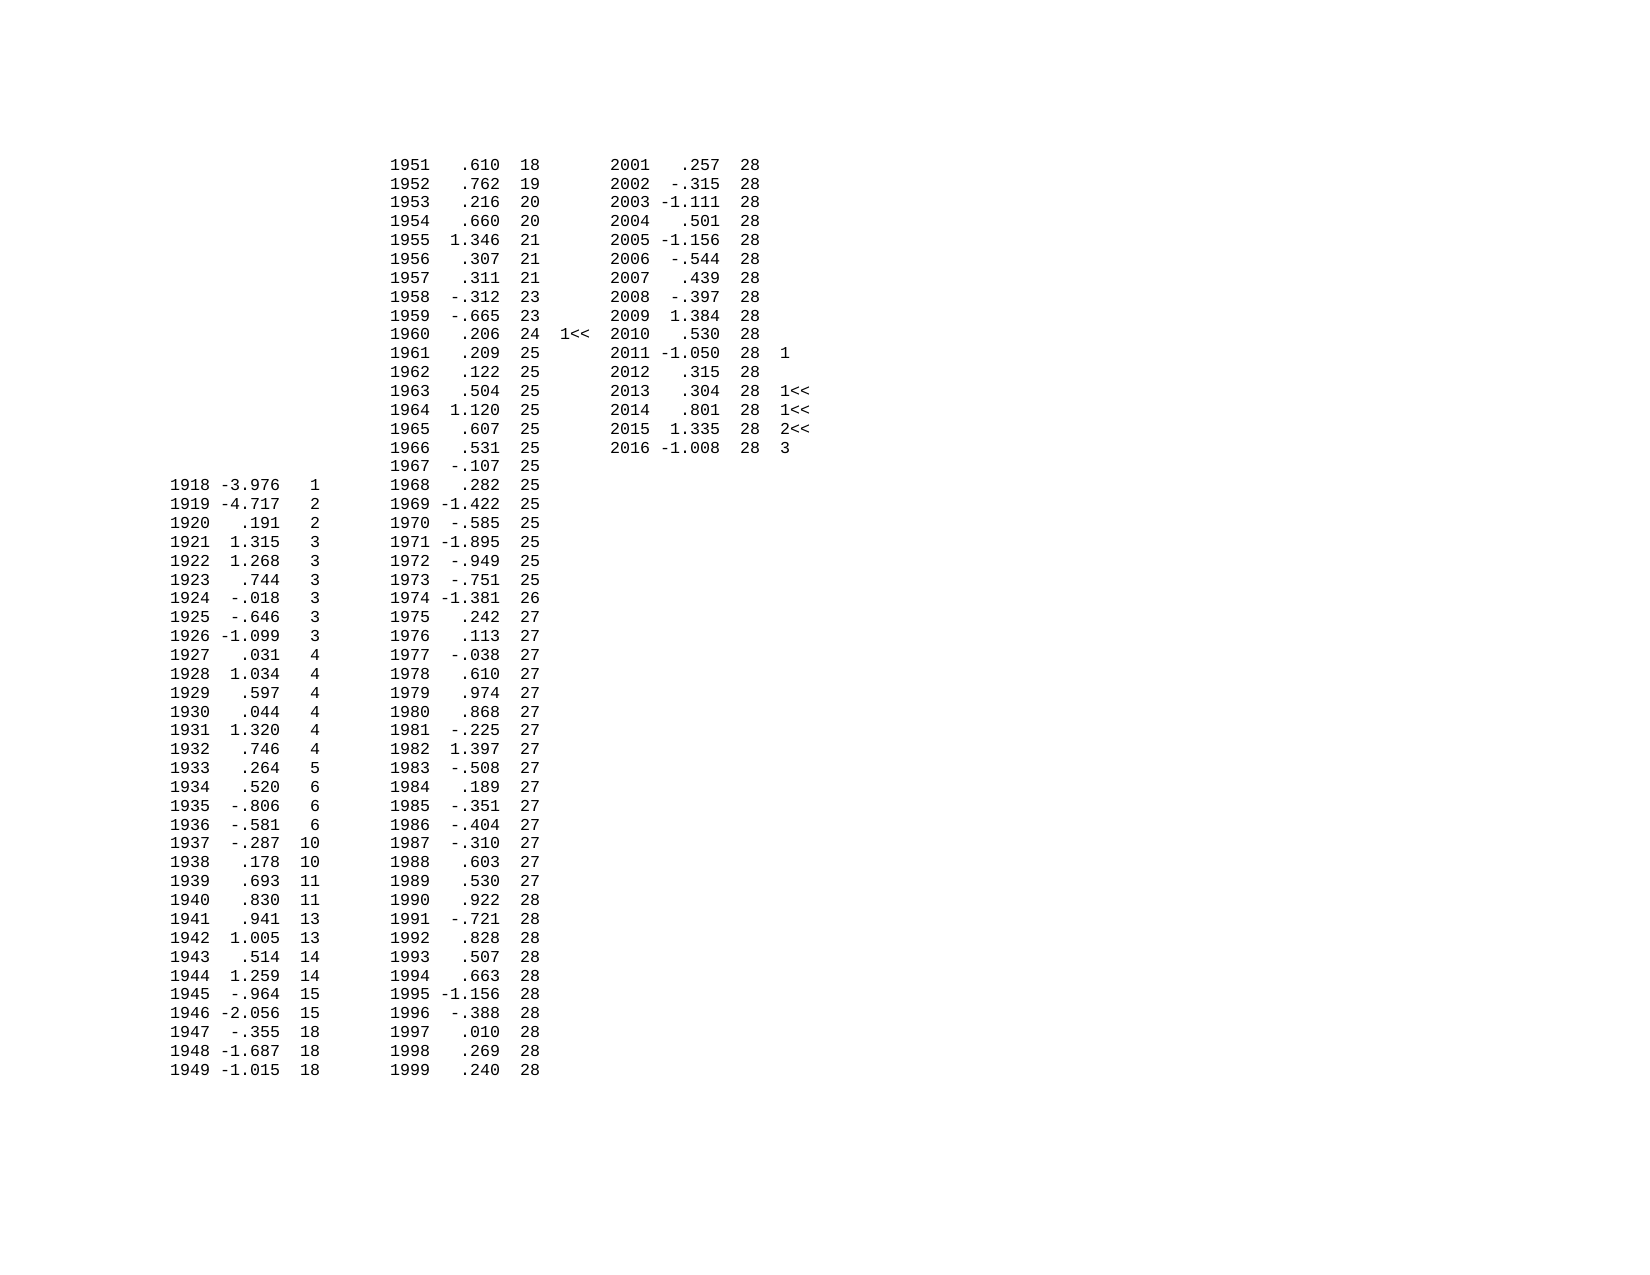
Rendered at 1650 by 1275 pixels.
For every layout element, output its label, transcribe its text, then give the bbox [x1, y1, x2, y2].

text 1944 1.259 14 1994 .663 28 [150, 967, 1500, 986]
text 1958 -.312 23 2008 -.397 28 [150, 288, 1500, 307]
text 1952 .762 19 2002 -.315 28 [150, 175, 1500, 194]
text 1927 .031 4 1977 -.038 27 [150, 647, 1500, 665]
text 1923 .744 3 1973 -.751 25 [150, 571, 1500, 590]
text 1918 -3.976 1 1968 .282 25 [150, 477, 1500, 496]
text 1942 1.005 13 1992 .828 28 [150, 929, 1500, 948]
text 1932 .746 4 1982 1.397 27 [150, 741, 1500, 760]
text 1949 -1.015 18 1999 .240 28 [150, 1061, 1500, 1080]
text 1937 -.287 10 1987 -.310 27 [150, 835, 1500, 854]
text 1922 1.268 3 1972 -.949 25 [150, 552, 1500, 571]
text 1946 -2.056 15 1996 -.388 28 [150, 1005, 1500, 1024]
text 1945 -.964 15 1995 -1.156 28 [150, 986, 1500, 1005]
text 1938 .178 10 1988 .603 27 [150, 854, 1500, 873]
text 1966 .531 25 2016 -1.008 28 3 [150, 439, 1500, 458]
text 1925 -.646 3 1975 .242 27 [150, 609, 1500, 628]
text 1947 -.355 18 1997 .010 28 [150, 1024, 1500, 1042]
text 1940 .830 11 1990 .922 28 [150, 892, 1500, 911]
text 1961 .209 25 2011 -1.050 28 1 [150, 345, 1500, 364]
text 1919 -4.717 2 1969 -1.422 25 [150, 496, 1500, 514]
text 1929 .597 4 1979 .974 27 [150, 684, 1500, 703]
text 1936 -.581 6 1986 -.404 27 [150, 816, 1500, 835]
text 1948 -1.687 18 1998 .269 28 [150, 1042, 1500, 1061]
text 1953 .216 20 2003 -1.111 28 [150, 194, 1500, 213]
text 1926 -1.099 3 1976 .113 27 [150, 628, 1500, 647]
text 1967 -.107 25 [150, 458, 1500, 477]
text 1963 .504 25 2013 .304 28 1<< [150, 383, 1500, 401]
text 1921 1.315 3 1971 -1.895 25 [150, 533, 1500, 552]
text 1951 .610 18 2001 .257 28 [150, 156, 1500, 175]
text 1943 .514 14 1993 .507 28 [150, 948, 1500, 967]
text 1924 -.018 3 1974 -1.381 26 [150, 590, 1500, 609]
text 1920 .191 2 1970 -.585 25 [150, 514, 1500, 533]
text 1955 1.346 21 2005 -1.156 28 [150, 232, 1500, 251]
text 1934 .520 6 1984 .189 27 [150, 778, 1500, 797]
text 1928 1.034 4 1978 .610 27 [150, 665, 1500, 684]
text 1965 .607 25 2015 1.335 28 2<< [150, 420, 1500, 439]
text 1962 .122 25 2012 .315 28 [150, 364, 1500, 383]
text 1964 1.120 25 2014 .801 28 1<< [150, 401, 1500, 420]
text 1933 .264 5 1983 -.508 27 [150, 760, 1500, 778]
text 1939 .693 11 1989 .530 27 [150, 873, 1500, 892]
text 1941 .941 13 1991 -.721 28 [150, 911, 1500, 929]
text 1960 .206 24 1<< 2010 .530 28 [150, 326, 1500, 345]
text 1957 .311 21 2007 .439 28 [150, 269, 1500, 288]
text 1930 .044 4 1980 .868 27 [150, 703, 1500, 722]
text 1954 .660 20 2004 .501 28 [150, 213, 1500, 232]
text 1956 .307 21 2006 -.544 28 [150, 251, 1500, 269]
text 1931 1.320 4 1981 -.225 27 [150, 722, 1500, 741]
text 1935 -.806 6 1985 -.351 27 [150, 797, 1500, 816]
text 1959 -.665 23 2009 1.384 28 [150, 307, 1500, 326]
